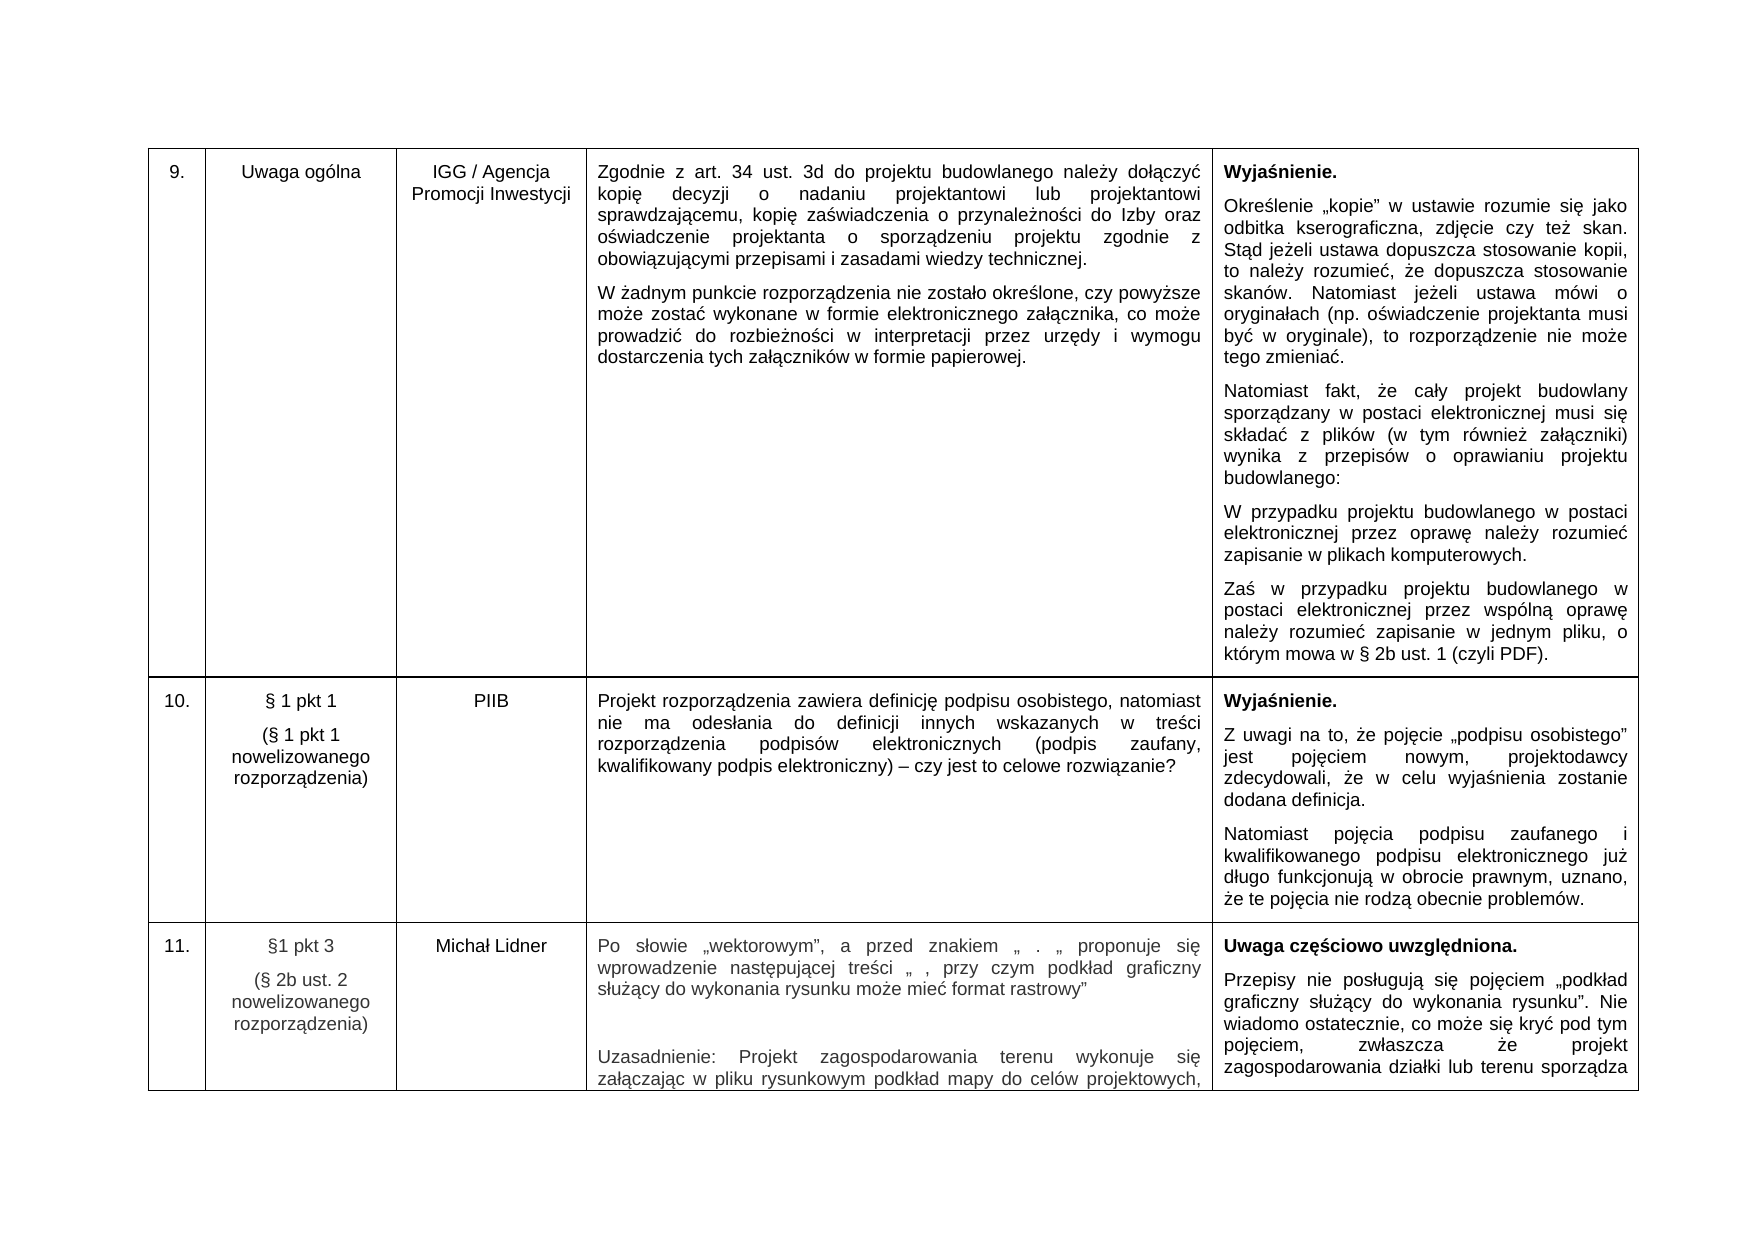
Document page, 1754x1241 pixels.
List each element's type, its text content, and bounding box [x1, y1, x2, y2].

table_cell Zgodnie z art. 34 ust. 3d do projektu budowlanego należy dołączyć kopię decyzji o nadaniu projektantowi lub projektantowi sprawdzającemu, kopię zaświadczenia o przynależności do Izby oraz oświadczenie projektanta o sporządzeniu projektu zgodnie z obowiązującymi przepisami i zasadami wiedzy technicznej. W żadnym punkcie rozporządzenia nie zostało określone, czy powyższe może zostać wykonane w formie elektronicznego załącznika, co może prowadzić do rozbieżności w interpretacji przez urzędy i wymogu dostarczenia tych załączników w formie papierowej. [587, 149, 1212, 676]
table_cell 11. [149, 923, 205, 1089]
table_cell § 1 pkt 1 (§ 1 pkt 1 nowelizowanego rozporządzenia) [206, 678, 396, 922]
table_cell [1213, 923, 1638, 1089]
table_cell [587, 923, 1212, 1089]
table_cell Wyjaśnienie. Z uwagi na to, że pojęcie „podpisu osobistego” jest pojęciem nowym, projektodawcy zdecydowali, że w celu wyjaśnienia zostanie dodana definicja. Natomiast pojęcia podpisu zaufanego i kwalifikowanego podpisu elektronicznego już długo funkcjonują w obrocie prawnym, uznano, że te pojęcia nie rodzą obecnie problemów. [1213, 678, 1638, 922]
table_cell Michał Lidner [397, 923, 586, 1089]
table_cell Wyjaśnienie. Określenie „kopie” w ustawie rozumie się jako odbitka kserograficzna, zdjęcie czy też skan. Stąd jeżeli ustawa dopuszcza stosowanie kopii, to należy rozumieć, że dopuszcza stosowanie skanów. Natomiast jeżeli ustawa mówi o oryginałach (np. oświadczenie projektanta musi być w oryginale), to rozporządzenie nie może tego zmieniać. Natomiast fakt, że cały projekt budowlany sporządzany w postaci elektronicznej musi się składać z plików (w tym również załączniki) wynika z przepisów o oprawianiu projektu budowlanego: W przypadku projektu budowlanego w postaci elektronicznej przez oprawę należy rozumieć zapisanie w plikach komputerowych. Zaś w przypadku projektu budowlanego w postaci elektronicznej przez wspólną oprawę należy rozumieć zapisanie w jednym pliku, o którym mowa w § 2b ust. 1 (czyli PDF). [1213, 149, 1638, 676]
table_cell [397, 149, 586, 676]
table_cell 9. [149, 149, 205, 676]
table_cell PIIB [397, 678, 586, 922]
table_cell Projekt rozporządzenia zawiera definicję podpisu osobistego, natomiast nie ma odesłania do definicji innych wskazanych w treści rozporządzenia podpisów elektronicznych (podpis zaufany, kwalifikowany podpis elektroniczny) – czy jest to celowe rozwiązanie? [587, 678, 1212, 922]
table_cell Uwaga ogólna [206, 149, 396, 676]
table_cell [206, 923, 396, 1089]
table_cell 10. [149, 678, 205, 922]
